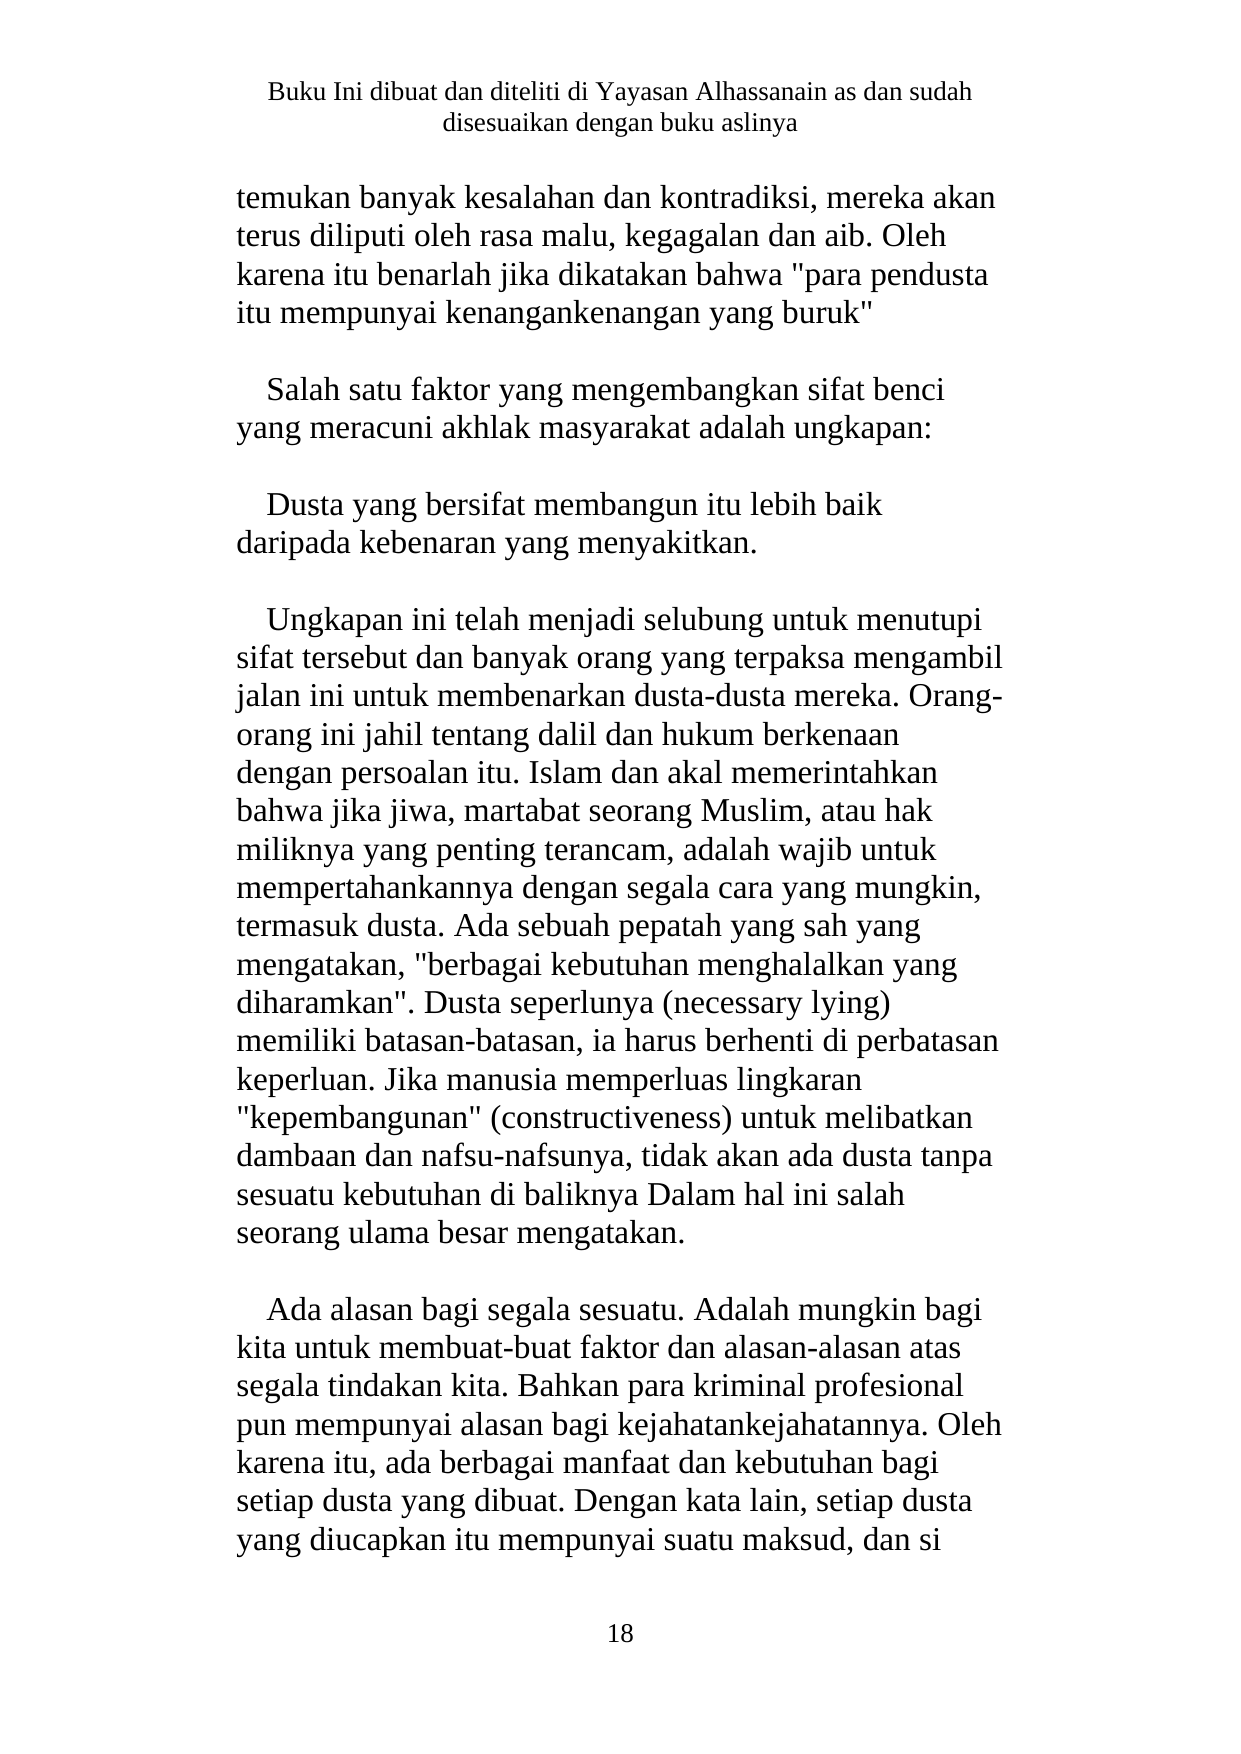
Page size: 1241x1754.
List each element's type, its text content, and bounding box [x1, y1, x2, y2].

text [236, 177, 1004, 331]
text Salah satu faktor yang mengembangkan sifat benci yang meracuni akhlak masyarakat adalah ungkapan: [236, 369, 1004, 446]
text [236, 1289, 1004, 1557]
text Dusta yang bersifat membangun itu lebih baik daripada kebenaran yang menyakitkan. [236, 484, 1004, 561]
text Ungkapan ini telah menjadi selubung untuk menutupi sifat tersebut dan banyak orang yang terpaksa mengambil jalan ini untuk membenarkan dusta-dusta mereka. Orang-orang ini jahil tentang dalil dan hukum berkenaan dengan persoalan itu. Islam dan akal memerintahkan bahwa jika jiwa, martabat seorang Muslim, atau hak miliknya yang penting terancam, adalah wajib untuk mempertahankannya dengan segala cara yang mungkin, termasuk dusta. Ada sebuah pepatah yang sah yang mengatakan, "berbagai kebutuhan menghalalkan yang diharamkan". Dusta seperlunya (necessary lying) memiliki batasan-batasan, ia harus berhenti di perbatasan keperluan. Jika manusia memperluas lingkaran "kepembangunan" (constructiveness) untuk melibatkan dambaan dan nafsu-nafsunya, tidak akan ada dusta tanpa sesuatu kebutuhan di baliknya Dalam hal ini salah seorang ulama besar mengatakan. [236, 599, 1004, 1251]
